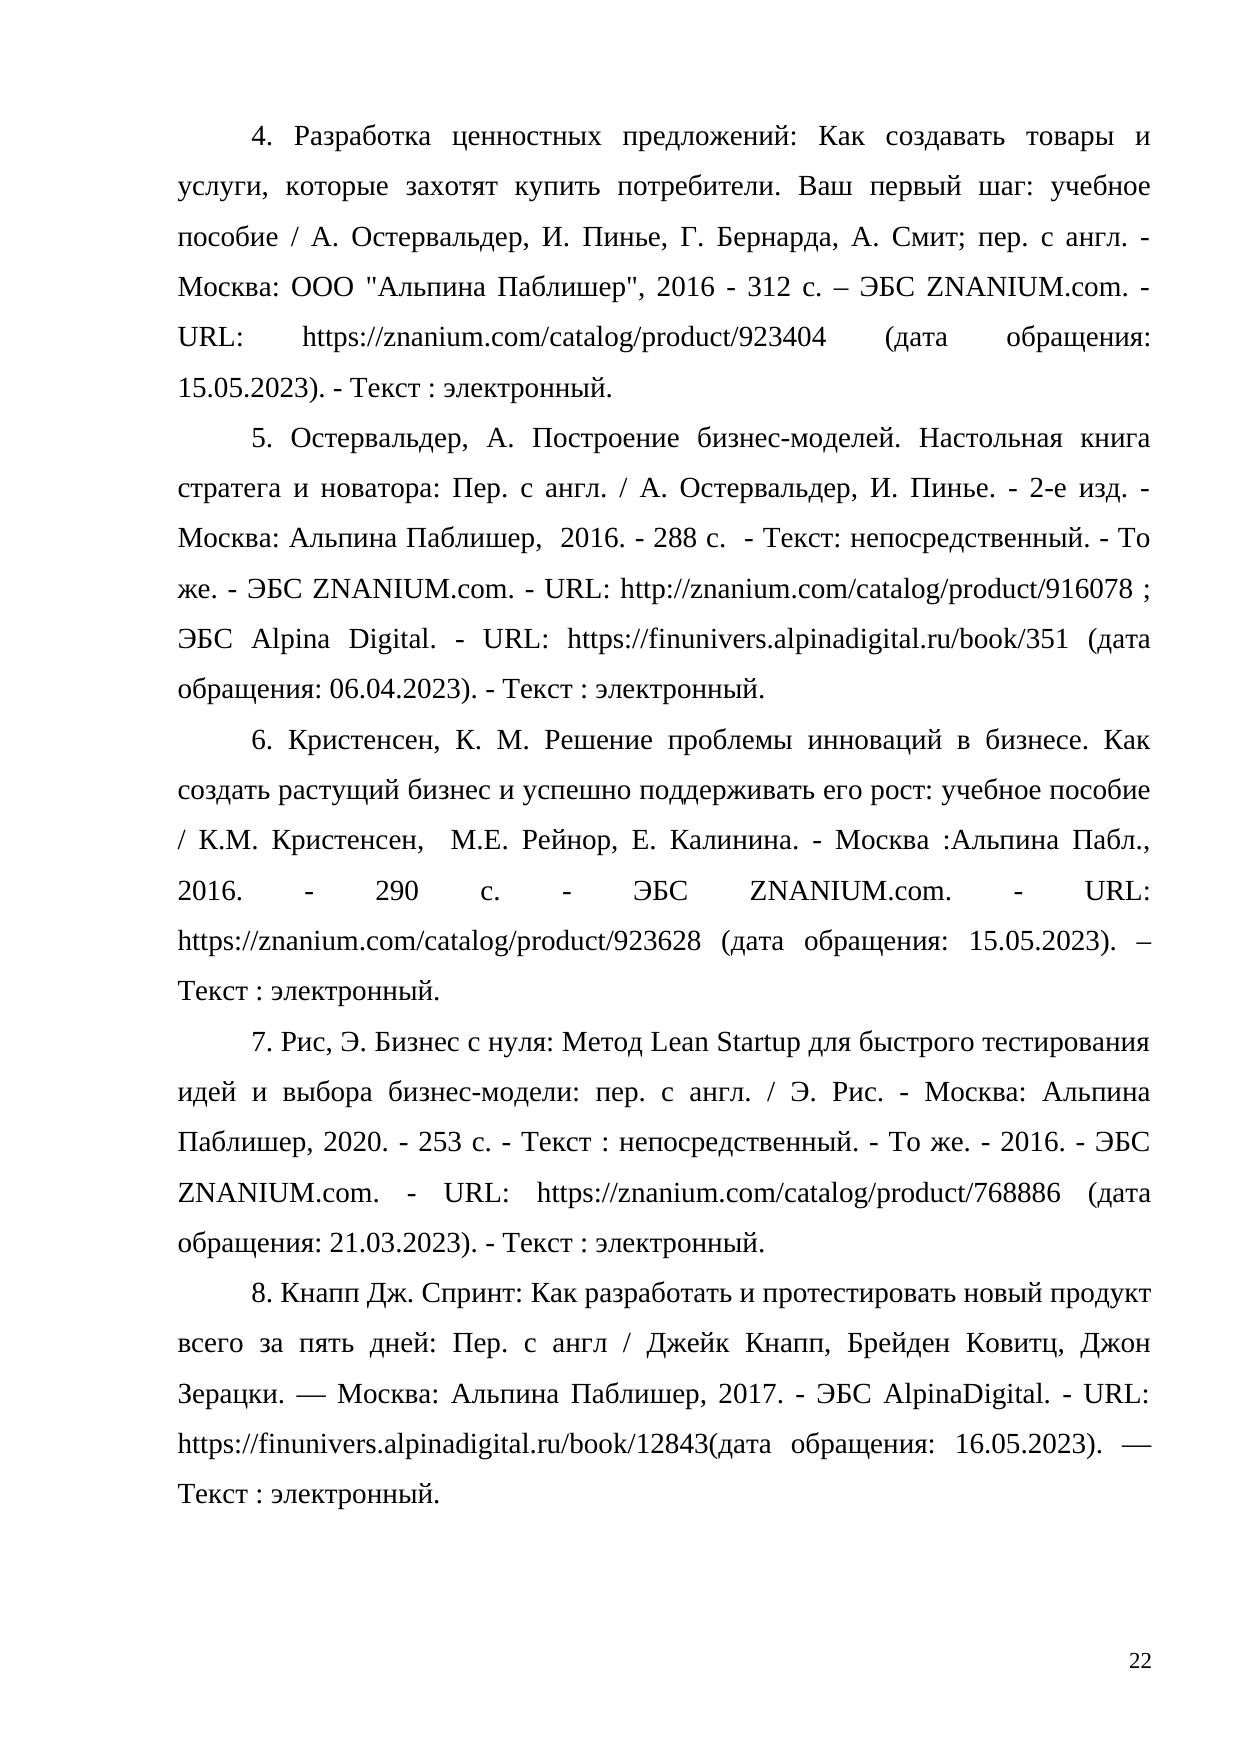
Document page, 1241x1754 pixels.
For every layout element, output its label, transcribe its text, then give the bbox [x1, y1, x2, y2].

text 7. Рис, Э. Бизнес с нуля: Метод Lean Startup для быстрого тестирования идей и выбора бизнес-модели: пер. с англ. / Э. Рис. - Москва: Альпина Паблишер, 2020. - 253 с. - Текст : непосредственный. - То же. - 2016. - ЭБС ZNANIUM.com. - URL: https://znanium.com/catalog/product/768886 (дата обращения: 21.03.2023). - Текст : электронный. [177, 1024, 1152, 1258]
text 5. Остервальдер, А. Построение бизнес-моделей. Настольная книга стратега и новатора: Пер. с англ. / А. Остервальдер, И. Пинье. - 2-е изд. - Москва: Альпина Паблишер, 2016. - 288 с. - Текст: непосредственный. - То же. - ЭБС ZNANIUM.com. - URL: http://znanium.com/catalog/product/916078 ; ЭБС Alpina Digital. - URL: https://finunivers.alpinadigital.ru/book/351 (дата обращения: 06.04.2023). - Текст : электронный. [177, 420, 1152, 705]
text 6. Кристенсен, К. М. Решение проблемы инноваций в бизнесе. Как создать растущий бизнес и успешно поддерживать его рост: учебное пособие / К.М. Кристенсен, М.Е. Рейнор, Е. Калинина. - Москва :Альпина Пабл., 2016. - 290 с. - ЭБС ZNANIUM.com. - URL: https://znanium.com/catalog/product/923628 (дата обращения: 15.05.2023). – Текст : электронный. [177, 722, 1152, 1007]
text 4. Разработка ценностных предложений: Как создавать товары и услуги, которые захотят купить потребители. Ваш первый шаг: учебное пособие / А. Остервальдер, И. Пинье, Г. Бернарда, А. Смит; пер. с англ. - Москва: ООО "Альпина Паблишер", 2016 - 312 с. – ЭБС ZNANIUM.com. - URL: https://znanium.com/catalog/product/923404 (дата обращения: 15.05.2023). - Текст : электронный. [177, 118, 1152, 403]
text 8. Кнапп Дж. Спринт: Как разработать и протестировать новый продукт всего за пять дней: Пер. с англ / Джейк Кнапп, Брейден Ковитц, Джон Зерацки. — Москва: Альпина Паблишер, 2017. - ЭБС AlpinaDigital. - URL: https://finunivers.alpinadigital.ru/book/12843(дата обращения: 16.05.2023). — Текст : электронный. [177, 1275, 1152, 1510]
